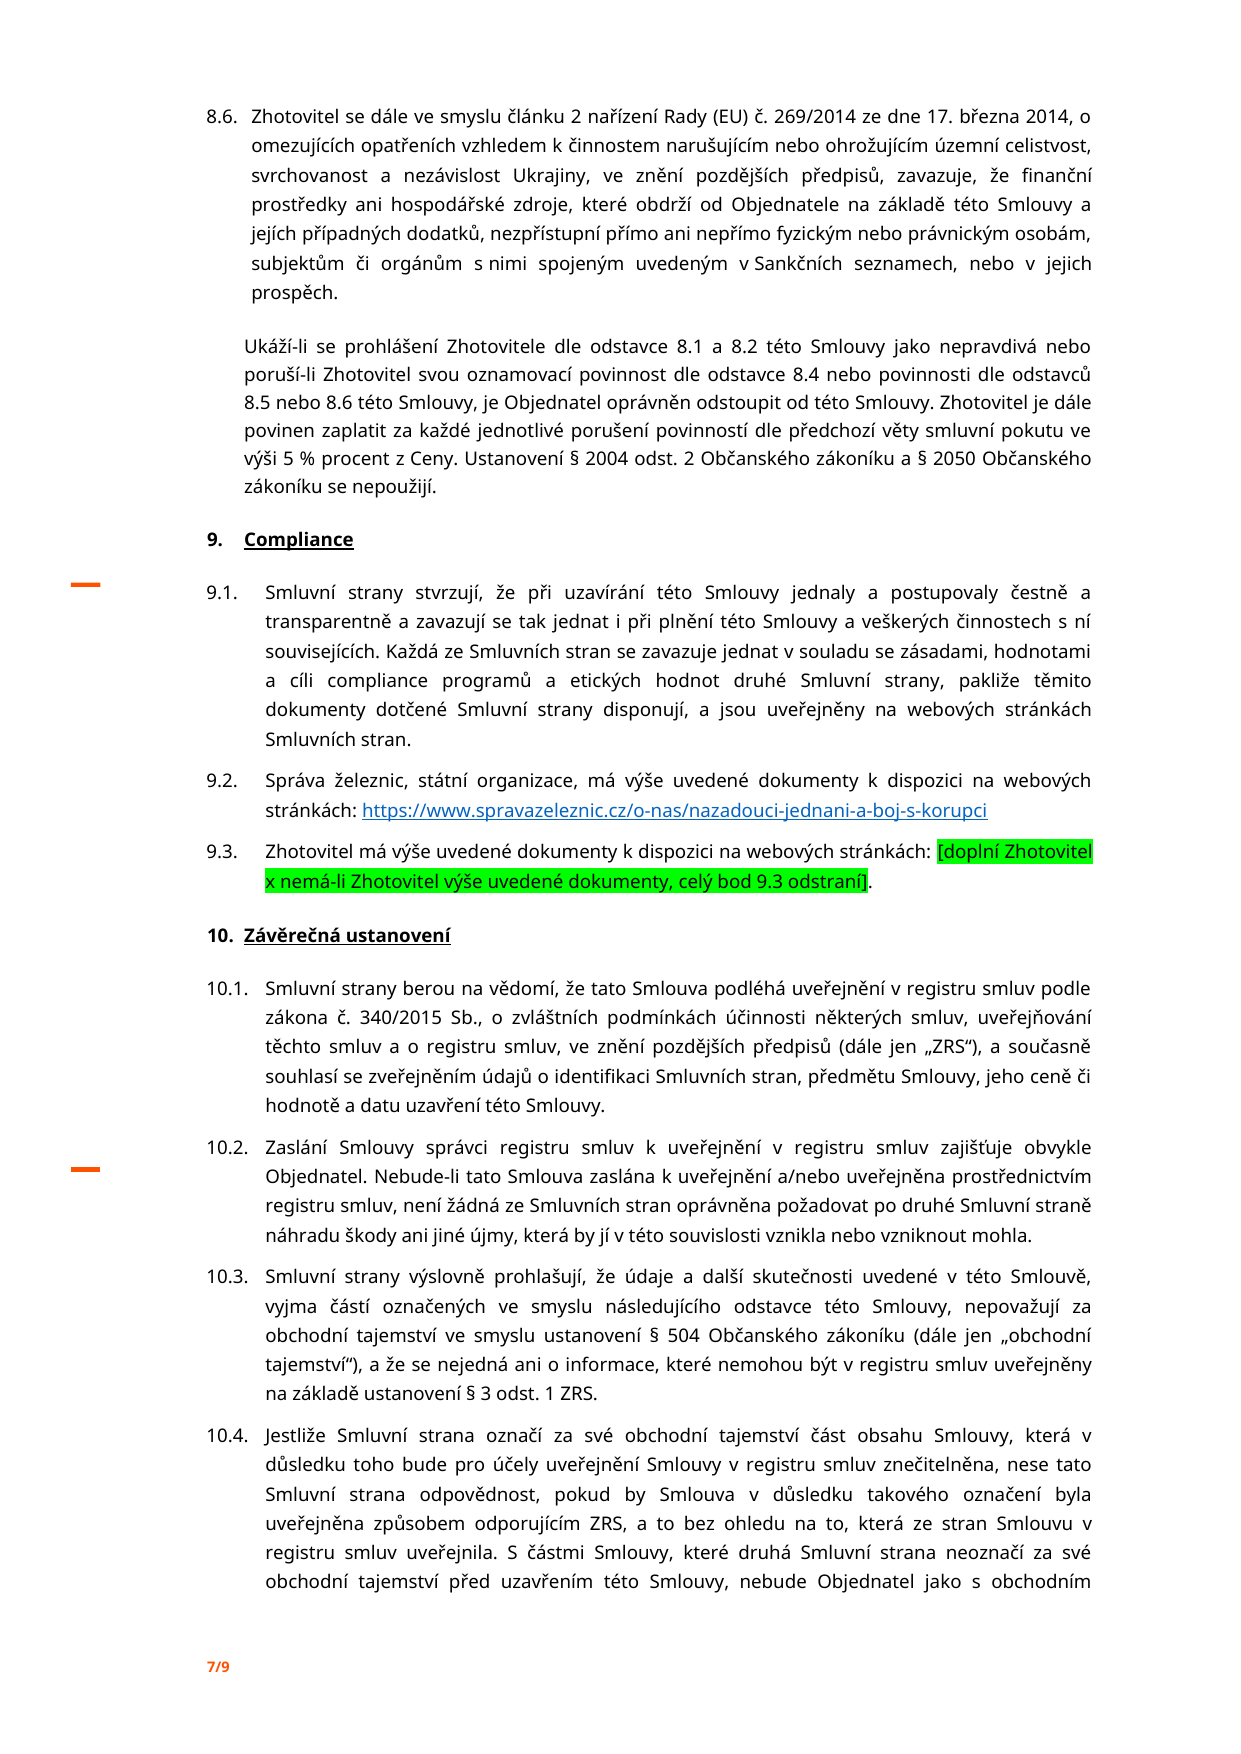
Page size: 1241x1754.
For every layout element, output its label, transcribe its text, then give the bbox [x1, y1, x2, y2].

subtitle Compliance [207, 526, 1093, 552]
subtitle Ukáží-li se prohlášení Zhotovitele dle odstavce 8.1 a 8.2 této Smlouvy jako nepravdivá nebo poruší-li Zhotovitel svou oznamovací povinnost dle odstavce 8.4 nebo povinnosti dle odstavců 8.5 nebo 8.6 této Smlouvy, je Objednatel oprávněn odstoupit od této Smlouvy. Zhotovitel je dále povinen zaplatit za každé jednotlivé porušení povinností dle předchozí věty smluvní pokutu ve výši 5 % procent z Ceny. Ustanovení § 2004 odst. 2 Občanského zákoníku a § 2050 Občanského zákoníku se nepoužijí. [244, 333, 1093, 499]
subtitle Správa železnic, státní organizace, má výše uvedené dokumenty k dispozici na webových stránkách: https://www.spravazeleznic.cz/o-nas/nazadouci-jednani-a-boj-s-korupci [206, 768, 1093, 822]
subtitle Zaslání Smlouvy správci registru smluv k uveřejnění v registru smluv zajišťuje obvykle Objednatel. Nebude-li tato Smlouva zaslána k uveřejnění a/nebo uveřejněna prostřednictvím registru smluv, není žádná ze Smluvních stran oprávněna požadovat po druhé Smluvní straně náhradu škody ani jiné újmy, která by jí v této souvislosti vznikla nebo vzniknout mohla. [206, 1134, 1093, 1247]
subtitle Závěrečná ustanovení [207, 922, 1093, 948]
subtitle Smluvní strany stvrzují, že při uzavírání této Smlouvy jednaly a postupovaly čestně a transparentně a zavazují se tak jednat i při plnění této Smlouvy a veškerých činnostech s ní souvisejících. Každá ze Smluvních stran se zavazuje jednat v souladu se zásadami, hodnotami a cíli compliance programů a etických hodnot druhé Smluvní strany, pakliže těmito dokumenty dotčené Smluvní strany disponují, a jsou uveřejněny na webových stránkách Smluvních stran. [206, 579, 1093, 751]
subtitle Smluvní strany výslovně prohlašují, že údaje a další skutečnosti uvedené v této Smlouvě, vyjma částí označených ve smyslu následujícího odstavce této Smlouvy, nepovažují za obchodní tajemství ve smyslu ustanovení § 504 Občanského zákoníku (dále jen „obchodní tajemství“), a že se nejedná ani o informace, které nemohou být v registru smluv uveřejněny na základě ustanovení § 3 odst. 1 ZRS. [206, 1264, 1093, 1406]
subtitle Smluvní strany berou na vědomí, že tato Smlouva podléhá uveřejnění v registru smluv podle zákona č. 340/2015 Sb., o zvláštních podmínkách účinnosti některých smluv, uveřejňování těchto smluv a o registru smluv, ve znění pozdějších předpisů (dále jen „ZRS“), a současně souhlasí se zveřejněním údajů o identifikaci Smluvních stran, předmětu Smlouvy, jeho ceně či hodnotě a datu uzavření této Smlouvy. [206, 975, 1093, 1118]
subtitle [206, 1422, 1093, 1594]
subtitle Zhotovitel se dále ve smyslu článku 2 nařízení Rady (EU) č. 269/2014 ze dne 17. března 2014, o omezujících opatřeních vzhledem k činnostem narušujícím nebo ohrožujícím územní celistvost, svrchovanost a nezávislost Ukrajiny, ve znění pozdějších předpisů, zavazuje, že finanční prostředky ani hospodářské zdroje, které obdrží od Objednatele na základě této Smlouvy a jejích případných dodatků, nezpřístupní přímo ani nepřímo fyzickým nebo právnickým osobám, subjektům či orgánům s nimi spojeným uvedeným v Sankčních seznamech, nebo v jejich prospěch. [206, 103, 1093, 304]
subtitle Zhotovitel má výše uvedené dokumenty k dispozici na webových stránkách: [doplní Zhotovitel x nemá-li Zhotovitel výše uvedené dokumenty, celý bod 9.3 odstraní]. [206, 839, 1093, 893]
